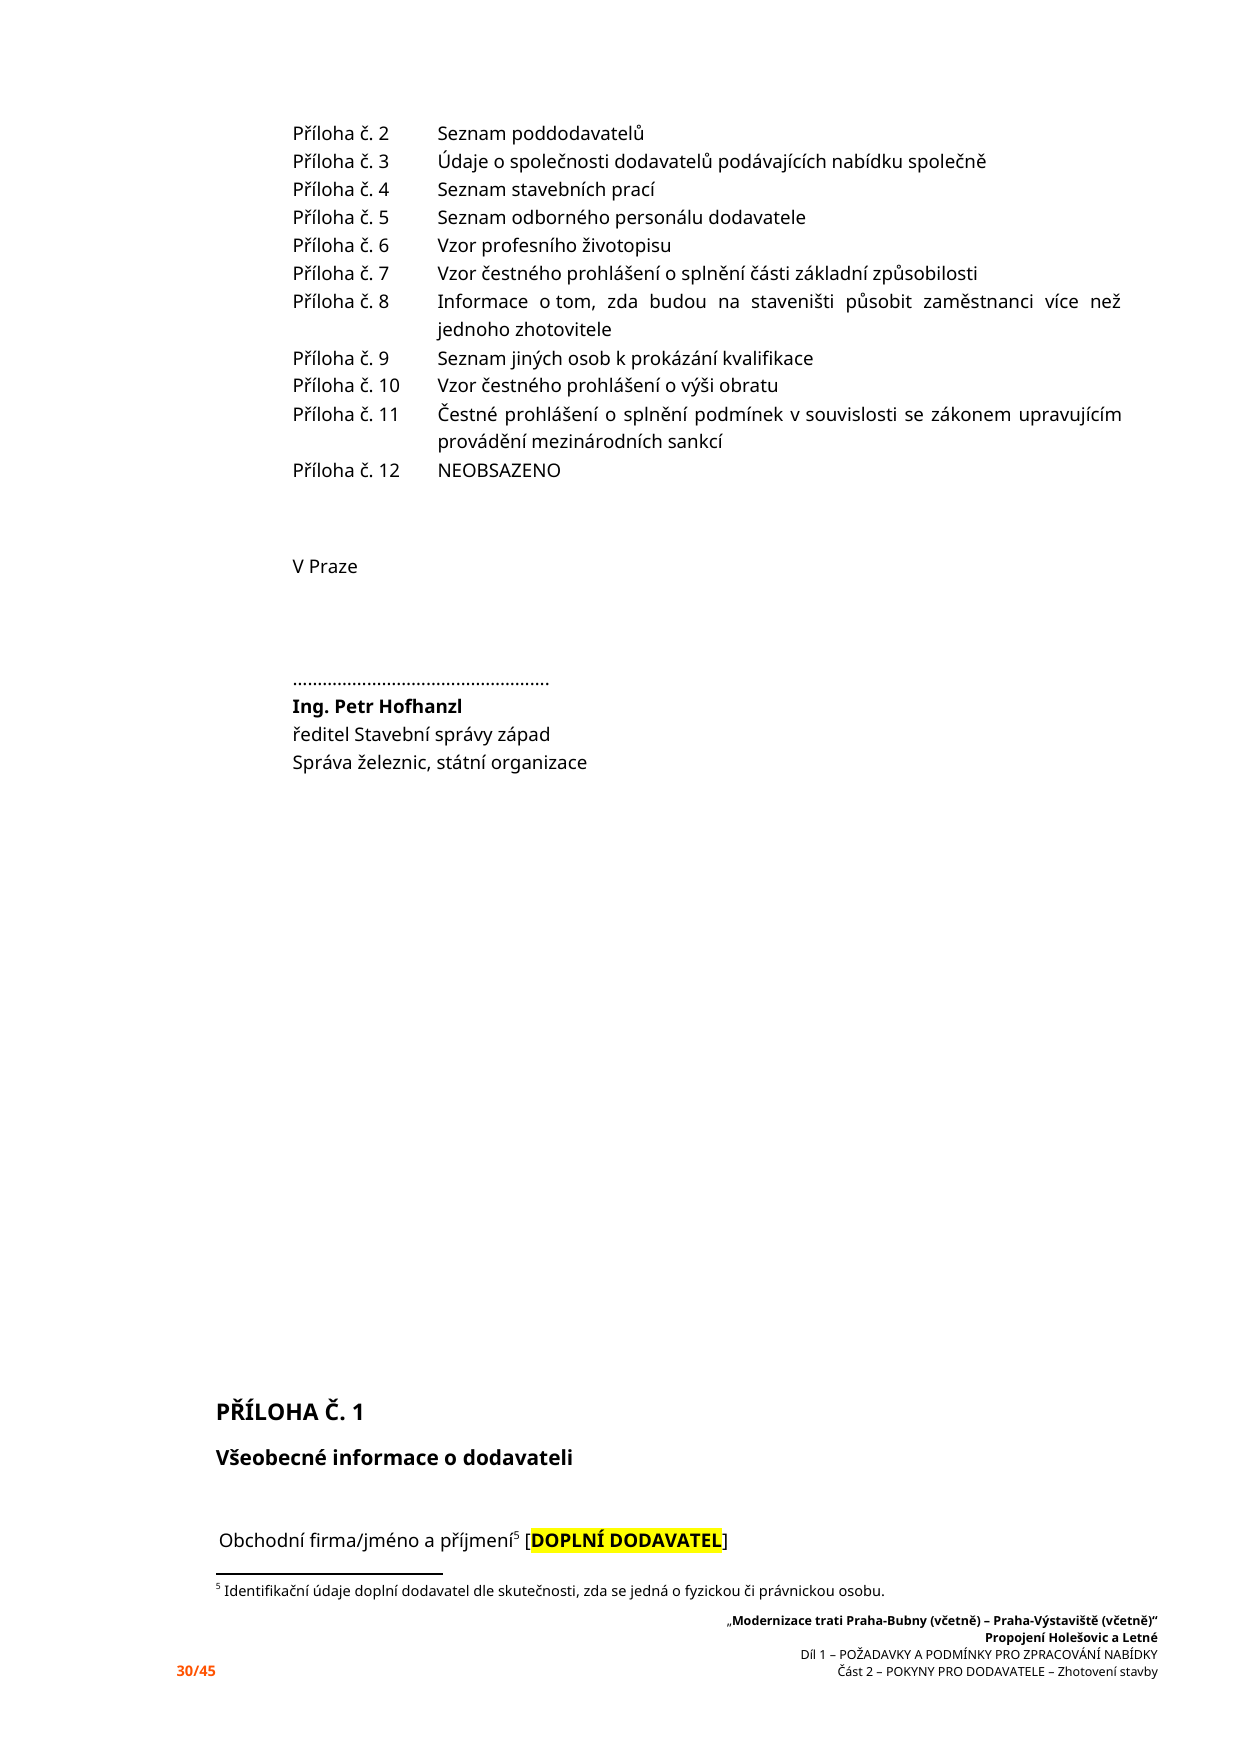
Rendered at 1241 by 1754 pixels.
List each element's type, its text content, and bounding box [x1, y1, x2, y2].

text Příloha č. 8 Informace o tom, zda budou na staveništi působit zaměstnanci více než jednoho zhotovitele [292, 289, 1122, 342]
text Příloha č. 1 [216, 1396, 1122, 1428]
text Správa železnic, státní organizace [292, 749, 1122, 775]
text Příloha č. 5 Seznam odborného personálu dodavatele [292, 205, 1122, 230]
text Příloha č. 2 Seznam poddodavatelů [292, 121, 1122, 146]
text Všeobecné informace o dodavateli [216, 1443, 1122, 1472]
text ……………………………………………. [292, 666, 1122, 691]
text Příloha č. 7 Vzor čestného prohlášení o splnění části základní způsobilosti [292, 261, 1122, 286]
text Příloha č. 6 Vzor profesního životopisu [292, 233, 1122, 258]
text Příloha č. 10 Vzor čestného prohlášení o výši obratu [292, 373, 1122, 398]
text V Praze [292, 553, 1122, 579]
text Příloha č. 4 Seznam stavebních prací [292, 177, 1122, 202]
text Příloha č. 3 Údaje o společnosti dodavatelů podávajících nabídku společně [292, 149, 1122, 174]
text Příloha č. 11 Čestné prohlášení o splnění podmínek v souvislosti se zákonem upravujícím provádění mezinárodních sankcí [292, 401, 1122, 454]
text ředitel Stavební správy západ [292, 722, 1122, 747]
text Ing. Petr Hofhanzl [292, 693, 1122, 719]
text Příloha č. 9 Seznam jiných osob k prokázání kvalifikace [292, 345, 1122, 370]
text Příloha č. 12 NEOBSAZENO [292, 457, 1122, 482]
text Obchodní firma/jméno a příjmení [DOPLNÍ DODAVATEL] [218, 1527, 1122, 1553]
